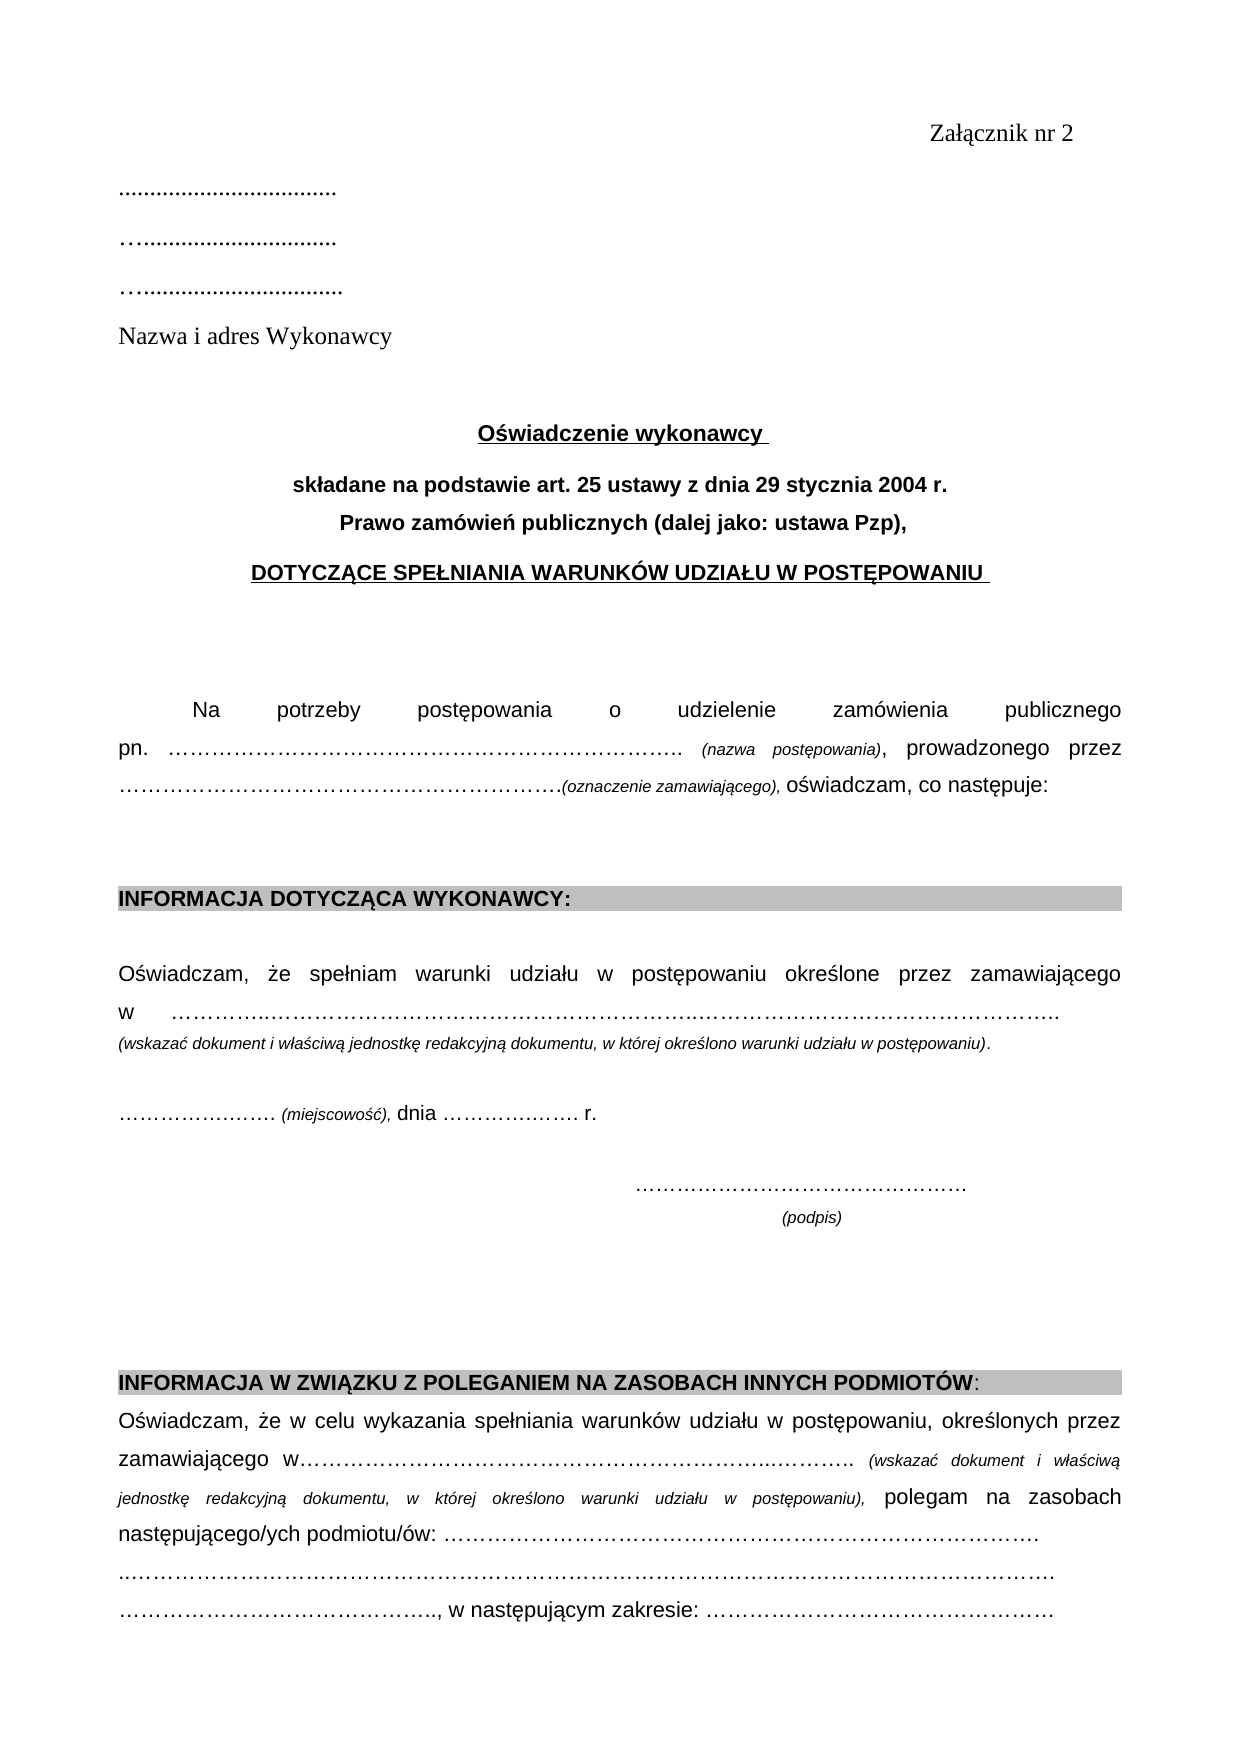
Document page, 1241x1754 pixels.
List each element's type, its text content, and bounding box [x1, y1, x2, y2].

text …............................... [118, 222, 1122, 250]
text INFORMACJA DOTYCZĄCA WYKONAWCY: [118, 886, 1122, 911]
text …………….……. (miejscowość), dnia ………….……. r. [118, 1100, 1122, 1124]
text Na potrzeby postępowania o udzielenie zamówienia publicznego pn. …………………………………………………………….. (nazwa postępowania), prowadzonego przez …………………………………………………….(oznaczenie zamawiającego), oświadczam, co następuje: [118, 697, 1122, 797]
text Załącznik nr 2 [856, 118, 1122, 147]
text ................................... [118, 172, 1122, 201]
text ..……………………………………………………………………………………………………………….…………………………………….., w następującym zakresie: ………………………………………… [118, 1559, 1122, 1622]
text Oświadczam, że w celu wykazania spełniania warunków udziału w postępowaniu, określonych przez zamawiającego w………………………………………………………...……….. (wskazać dokument i właściwą jednostkę redakcyjną dokumentu, w której określono warunki udziału w postępowaniu), polegam na zasobach następującego/ych podmiotu/ów: ………………………………………………………………………. [118, 1408, 1122, 1547]
text Prawo zamówień publicznych (dalej jako: ustawa Pzp), [118, 510, 1122, 535]
text składane na podstawie art. 25 ustawy z dnia 29 stycznia 2004 r. [118, 472, 1122, 497]
text INFORMACJA W ZWIĄZKU Z POLEGANIEM NA ZASOBACH INNYCH PODMIOTÓW: [118, 1370, 1122, 1395]
text Oświadczenie wykonawcy [118, 420, 1122, 446]
text …................................ [118, 271, 1122, 300]
text (podpis) [708, 1208, 1122, 1227]
text Oświadczam, że spełniam warunki udziału w postępowaniu określone przez zamawiającego w …………..…………………………………………………..………………………………………….. (wskazać dokument i właściwą jednostkę redakcyjną dokumentu, w której określono warunki udziału w postępowaniu). [118, 961, 1122, 1053]
text Nazwa i adres Wykonawcy [118, 321, 1122, 349]
text ………………………………………… [118, 1172, 1122, 1196]
text DOTYCZĄCE SPEŁNIANIA WARUNKÓW UDZIAŁU W POSTĘPOWANIU [118, 560, 1122, 631]
